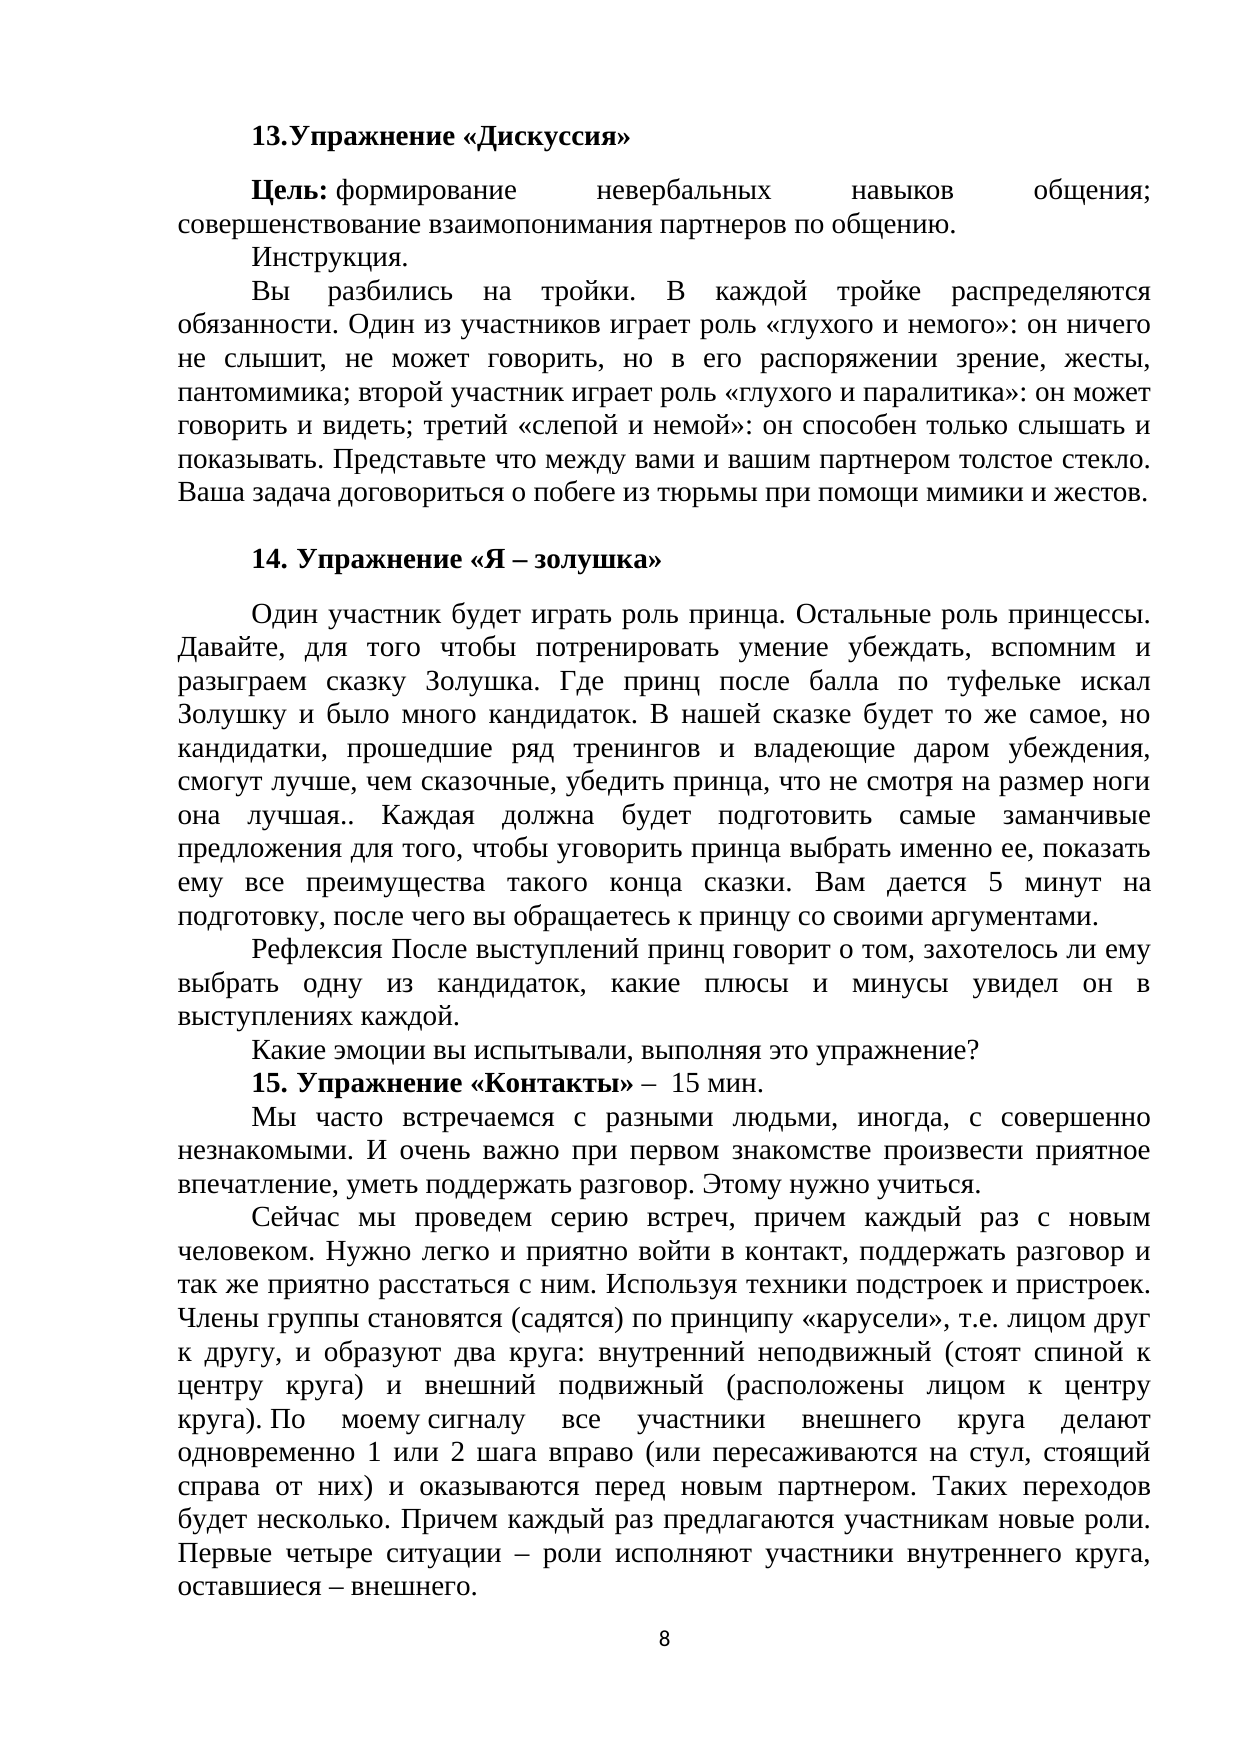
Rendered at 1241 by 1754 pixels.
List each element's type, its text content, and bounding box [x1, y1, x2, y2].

text Какие эмоции вы испытывали, выполняя это упражнение? [177, 1032, 1152, 1065]
text Мы часто встречаемся с разными людьми, иногда, с совершенно незнакомыми. И очень важно при первом знакомстве произвести приятное впечатление, уметь поддержать разговор. Этому нужно учиться. [177, 1099, 1152, 1199]
text Цель: формирование невербальных навыков общения; совершенствование взаимопонимания партнеров по общению. [177, 172, 1152, 239]
text Сейчас мы проведем серию встреч, причем каждый раз с новым человеком. Нужно легко и приятно войти в контакт, поддержать разговор и так же приятно расстаться с ним. Используя техники подстроек и пристроек. Члены группы становятся (садятся) по принципу «карусели», т.е. лицом друг к другу, и образуют два круга: внутренний неподвижный (стоят спиной к центру круга) и внешний подвижный (расположены лицом к центру круга). По моему сигналу все участники внешнего круга делают одновременно 1 или 2 шага вправо (или пересаживаются на стул, стоящий справа от них) и оказываются перед новым партнером. Таких переходов будет несколько. Причем каждый раз предлагаются участникам новые роли. Первые четыре ситуации – роли исполняют участники внутреннего круга, оставшиеся – внешнего. [177, 1199, 1152, 1602]
text Вы разбились на тройки. В каждой тройке распределяются обязанности. Один из участников играет роль «глухого и немого»: он ничего не слышит, не может говорить, но в его распоряжении зрение, жесты, пантомимика; второй участник играет роль «глухого и паралитика»: он может говорить и видеть; третий «слепой и немой»: он способен только слышать и показывать. Представьте что между вами и вашим партнером толстое стекло. Ваша задача договориться о побеге из тюрьмы при помощи мимики и жестов. [177, 273, 1152, 474]
text Рефлексия После выступлений принц говорит о том, захотелось ли ему выбрать одну из кандидаток, какие плюсы и минусы увидел он в выступлениях каждой. [177, 931, 1152, 1032]
list Упражнение «Я – золушка» [251, 541, 1152, 575]
text Один участник будет играть роль принца. Остальные роль принцессы. Давайте, для того чтобы потренировать умение убеждать, вспомним и разыграем сказку Золушка. Где принц после балла по туфельке искал Золушку и было много кандидаток. В нашей сказке будет то же самое, но кандидатки, прошедшие ряд тренингов и владеющие даром убеждения, смогут лучше, чем сказочные, убедить принца, что не смотря на размер ноги она лучшая.. Каждая должна будет подготовить самые заманчивые предложения для того, чтобы уговорить принца выбрать именно ее, показать ему все преимущества такого конца сказки. Вам дается 5 минут на подготовку, после чего вы обращаетесь к принцу со своими аргументами. [177, 596, 1152, 931]
list Упражнение «Дискуссия» [251, 118, 1152, 152]
text Инструкция. [177, 239, 1152, 273]
list Упражнение «Контакты» – 15 мин. [251, 1065, 1152, 1099]
